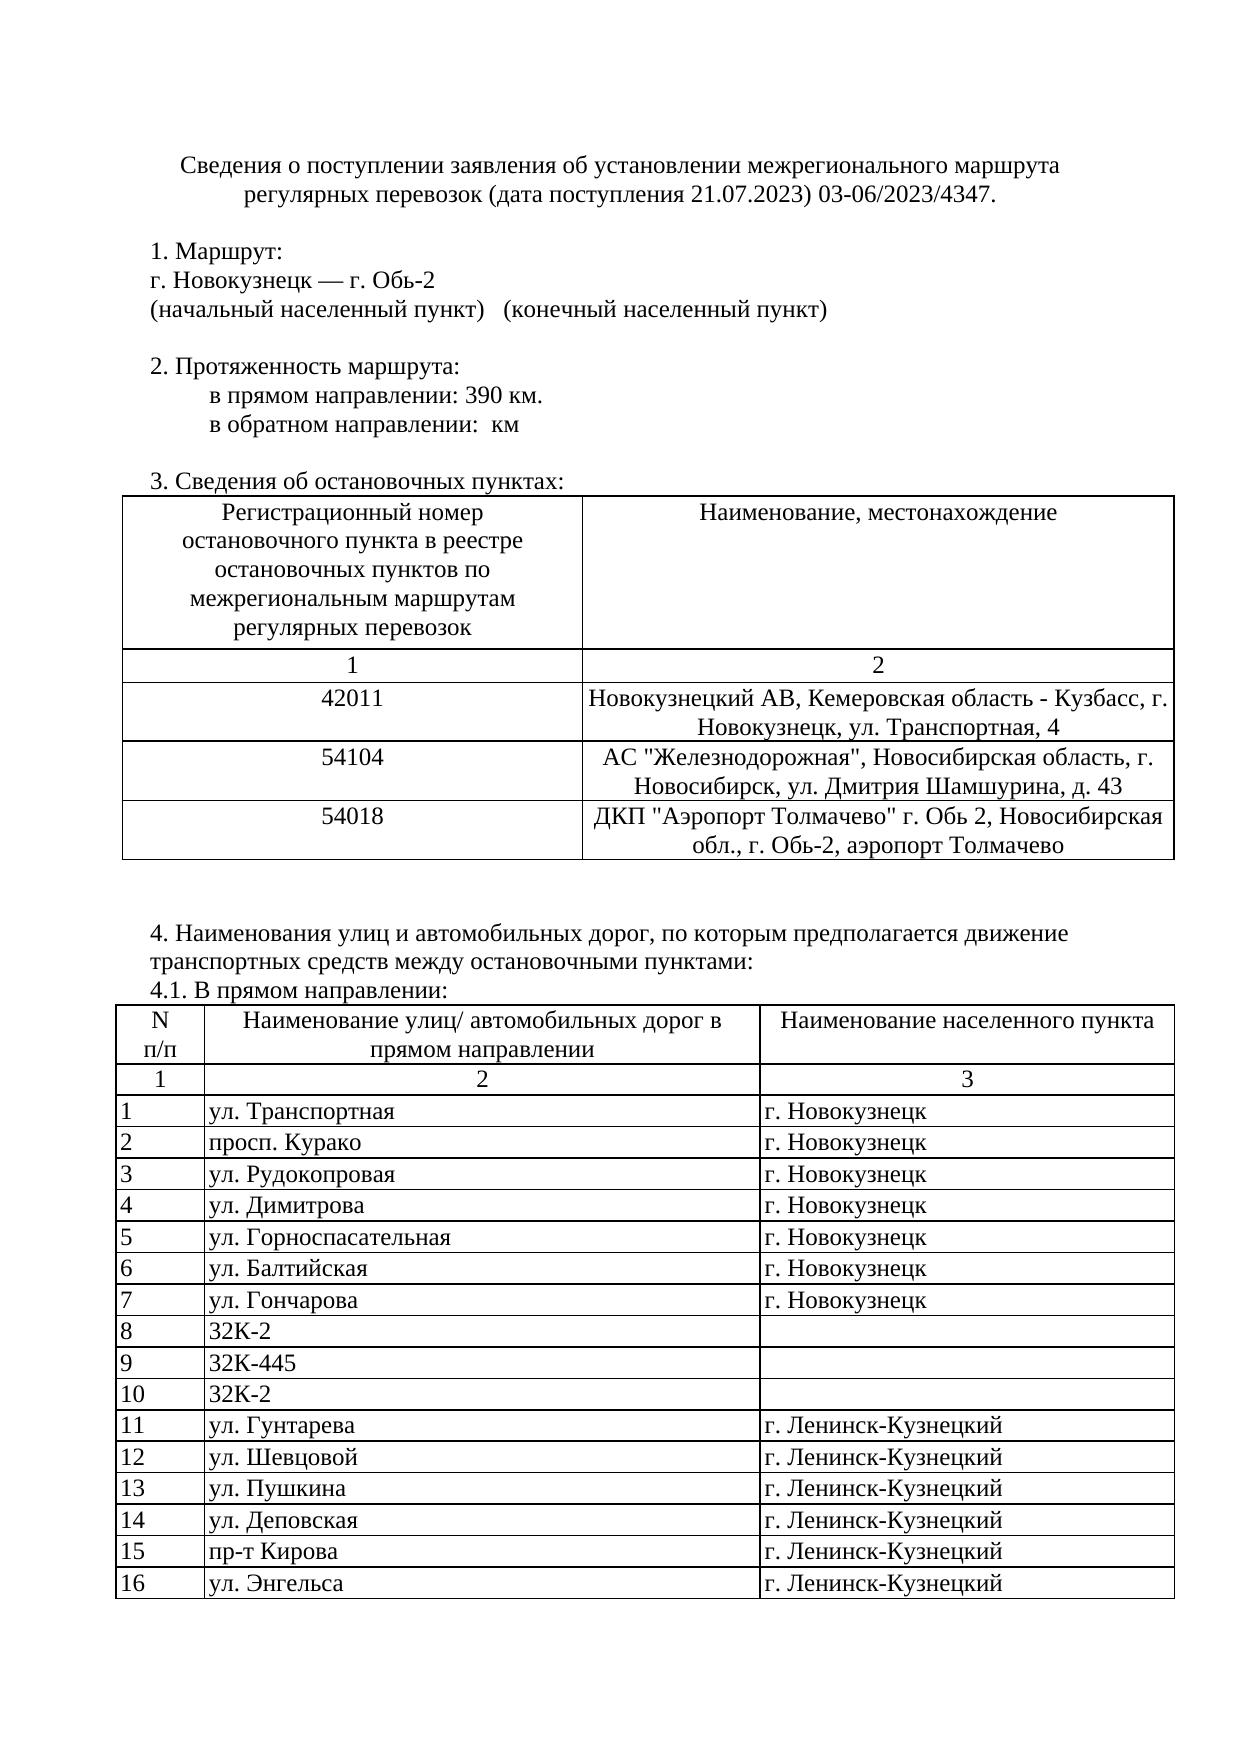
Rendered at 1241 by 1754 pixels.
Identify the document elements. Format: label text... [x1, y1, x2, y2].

text 1. Маршрут: [150, 236, 1090, 265]
table_cell 4 [117, 1190, 204, 1220]
table_header Регистрационный номер остановочного пункта в реестре остановочных пунктов по межрегиональным маршрутам регулярных перевозок [123, 497, 582, 648]
table_cell ул. Пушкина [205, 1473, 759, 1503]
table_cell г. Новокузнецк [761, 1190, 1174, 1220]
table_cell г. Ленинск-Кузнецкий [761, 1536, 1174, 1566]
table_header Наименование улиц/ автомобильных дорог в прямом направлении [205, 1006, 759, 1063]
table_cell 5 [117, 1222, 204, 1252]
table_cell г. Новокузнецк [761, 1285, 1174, 1314]
table_cell 12 [117, 1442, 204, 1472]
table_cell г. Новокузнецк [761, 1222, 1174, 1252]
table_cell г. Ленинск-Кузнецкий [761, 1442, 1174, 1472]
table_cell 13 [117, 1473, 204, 1503]
table_cell 1 [117, 1065, 204, 1094]
table_cell 10 [117, 1379, 204, 1409]
text 3. Сведения об остановочных пунктах: [150, 466, 1090, 495]
table_header N п/п [117, 1006, 204, 1063]
table_cell 11 [117, 1411, 204, 1440]
table_cell ул. Гунтарева [205, 1411, 759, 1440]
table_cell 15 [117, 1536, 204, 1566]
table_cell 3 [117, 1159, 204, 1189]
table_cell [761, 1348, 1174, 1377]
text 4. Наименования улиц и автомобильных дорог, по которым предполагается движение транспортных средств между остановочными пунктами: [150, 918, 1090, 975]
table_cell 54104 [123, 742, 582, 799]
table_header Наименование, местонахождение [583, 497, 1173, 648]
text в прямом направлении: 390 км. [150, 380, 1090, 409]
text г. Новокузнецк — г. Обь-2 [150, 265, 1090, 294]
table_cell ДКП "Аэропорт Толмачево" г. Обь 2, Новосибирская обл., г. Обь-2, аэропорт Толмачево [583, 801, 1173, 858]
table_cell [761, 1379, 1174, 1409]
table_cell 9 [117, 1348, 204, 1377]
table_cell 8 [117, 1316, 204, 1346]
table_cell ул. Деповская [205, 1505, 759, 1535]
table_cell 1 [123, 650, 582, 681]
table_cell Новокузнецкий АВ, Кемеровская область - Кузбасс, г. Новокузнецк, ул. Транспортная, 4 [583, 683, 1173, 740]
table_cell ул. Горноспасательная [205, 1222, 759, 1252]
table_cell г. Новокузнецк [761, 1096, 1174, 1126]
table_cell 14 [117, 1505, 204, 1535]
table_cell ул. Рудокопровая [205, 1159, 759, 1189]
table_cell 2 [117, 1127, 204, 1157]
table_cell АС "Железнодорожная", Новосибирская область, г. Новосибирск, ул. Дмитрия Шамшурина, д. 43 [583, 742, 1173, 799]
table_header Наименование населенного пункта [761, 1006, 1174, 1063]
table_cell просп. Курако [205, 1127, 759, 1157]
table_cell г. Ленинск-Кузнецкий [761, 1473, 1174, 1503]
table_cell ул. Транспортная [205, 1096, 759, 1126]
table_cell г. Новокузнецк [761, 1253, 1174, 1283]
table_cell г. Ленинск-Кузнецкий [761, 1411, 1174, 1440]
table_cell 32К-2 [205, 1316, 759, 1346]
text (начальный населенный пункт) (конечный населенный пункт) [150, 294, 1090, 322]
table_cell г. Новокузнецк [761, 1159, 1174, 1189]
table_cell [761, 1316, 1174, 1346]
table_cell 32К-2 [205, 1379, 759, 1409]
table_cell 2 [205, 1065, 759, 1094]
table_cell 42011 [123, 683, 582, 740]
table_cell г. Новокузнецк [761, 1127, 1174, 1157]
table_cell 1 [117, 1096, 204, 1126]
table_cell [761, 1568, 1174, 1598]
table_cell 16 [117, 1568, 204, 1598]
table_cell г. Ленинск-Кузнецкий [761, 1505, 1174, 1535]
table_cell ул. Шевцовой [205, 1442, 759, 1472]
table_cell пр-т Кирова [205, 1536, 759, 1566]
text 2. Протяженность маршрута: [150, 351, 1090, 380]
table_cell ул. Димитрова [205, 1190, 759, 1220]
text Сведения о поступлении заявления об установлении межрегионального маршрута регулярных перевозок (дата поступления 21.07.2023) 03-06/2023/4347. [150, 150, 1090, 207]
table_cell ул. Балтийская [205, 1253, 759, 1283]
table_cell 3 [761, 1065, 1174, 1094]
table_cell 2 [583, 650, 1173, 681]
text в обратном направлении: км [150, 409, 1090, 437]
text 4.1. В прямом направлении: [150, 975, 1090, 1004]
table_cell 7 [117, 1285, 204, 1314]
table_cell ул. Энгельса [205, 1568, 759, 1598]
table_cell ул. Гончарова [205, 1285, 759, 1314]
table_cell 32К-445 [205, 1348, 759, 1377]
table_cell 54018 [123, 801, 582, 858]
table_cell 6 [117, 1253, 204, 1283]
